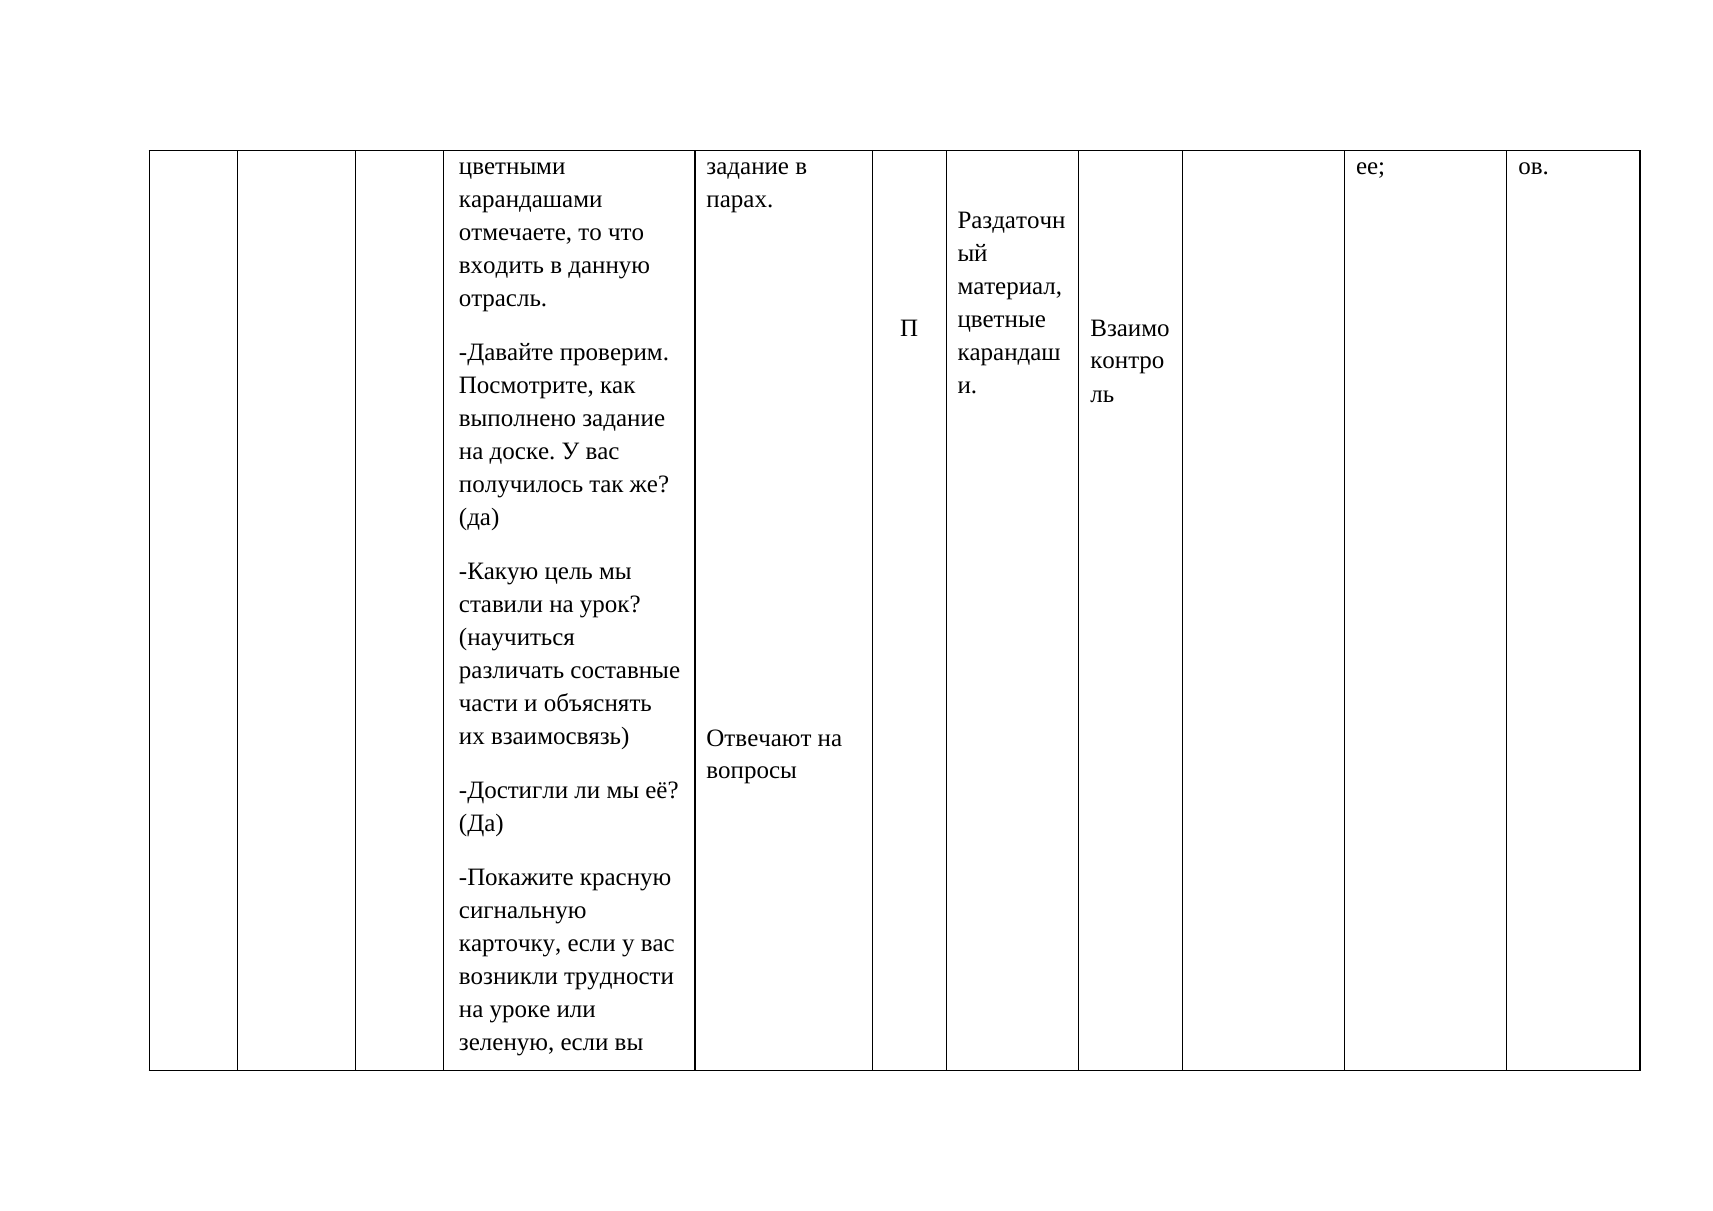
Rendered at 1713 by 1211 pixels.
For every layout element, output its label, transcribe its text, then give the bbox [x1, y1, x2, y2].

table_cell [696, 151, 872, 1070]
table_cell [444, 151, 694, 1070]
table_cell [1345, 151, 1506, 1070]
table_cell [1507, 151, 1639, 1070]
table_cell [150, 151, 237, 1070]
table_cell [238, 151, 355, 1070]
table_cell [947, 151, 1078, 1070]
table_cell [1183, 151, 1344, 1070]
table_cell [1079, 151, 1182, 1070]
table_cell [356, 151, 443, 1070]
table_cell Ф П И [873, 151, 946, 1070]
